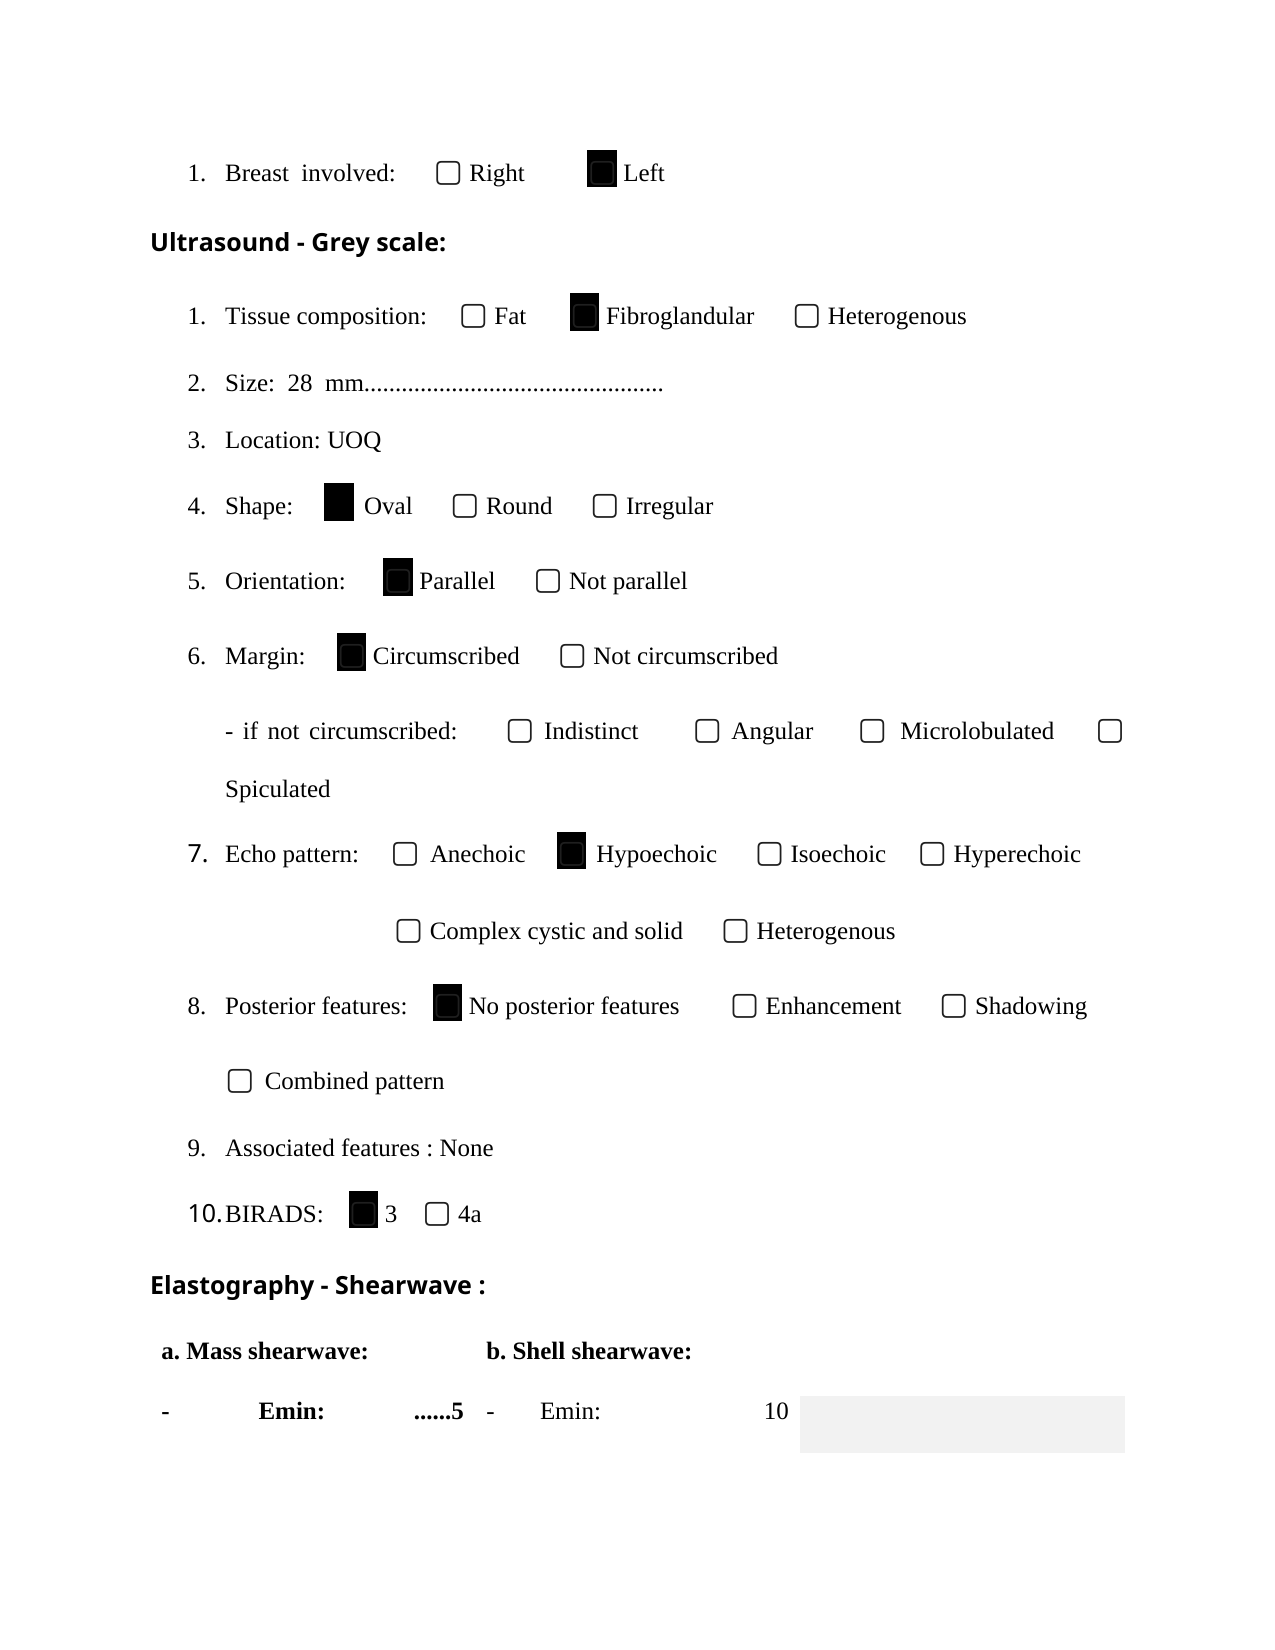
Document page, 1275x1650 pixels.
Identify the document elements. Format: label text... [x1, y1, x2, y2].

text ▢ Complex cystic and solid ▢ Heterogenous [225, 908, 1125, 946]
list Location: UOQ [187, 426, 1125, 454]
list Margin: ▢ Circumscribed ▢ Not circumscribed [366, 633, 557, 671]
list Shape: ▢ Oval ▢ Round ▢ Irregular [364, 483, 450, 521]
list Tissue composition: ▢ Fat ▢ Fibroglandular ▢ Heterogenous [599, 293, 792, 331]
list Breast involved: ▢ Right ▢ Left [617, 150, 1125, 187]
text ▢ Combined pattern [225, 1058, 1125, 1096]
list Tissue composition: ▢ Fat ▢ Fibroglandular ▢ Heterogenous [187, 293, 458, 331]
text Elastography - Shearwave : [150, 1268, 1125, 1302]
list Orientation: ▢ Parallel ▢ Not parallel [563, 558, 1125, 596]
list Posterior features: ▢ No posterior features ▢ Enhancement ▢ Shadowing [187, 983, 1125, 1021]
list Shape: ▢ Oval ▢ Round ▢ Irregular [479, 483, 590, 521]
list Echo pattern: ▢ Anechoic ▢ Hypoechoic ▢ Isoechoic ▢ Hyperechoic [187, 832, 1125, 870]
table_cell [150, 1396, 475, 1453]
list Breast involved: ▢ Right ▢ Left [463, 150, 587, 187]
text - if not circumscribed: ▢ Indistinct ▢ Angular ▢ Microlobulated ▢ Spiculated [225, 708, 1125, 803]
list Orientation: ▢ Parallel ▢ Not parallel [413, 558, 533, 596]
list Tissue composition: ▢ Fat ▢ Fibroglandular ▢ Heterogenous [821, 293, 1125, 331]
list BIRADS: ▢ 3 ▢ 4a [187, 1191, 1125, 1229]
list Shape: ▢ Oval ▢ Round ▢ Irregular [187, 483, 324, 521]
list Associated features : None [187, 1133, 1125, 1162]
list Margin: ▢ Circumscribed ▢ Not circumscribed [187, 633, 337, 671]
list Shape: ▢ Oval ▢ Round ▢ Irregular [619, 483, 1125, 521]
list Margin: ▢ Circumscribed ▢ Not circumscribed [587, 633, 1125, 671]
list Breast involved: ▢ Right ▢ Left [187, 150, 433, 187]
list Orientation: ▢ Parallel ▢ Not parallel [187, 558, 383, 596]
text Ultrasound - Grey scale: [150, 225, 1125, 259]
table_header b. Shell shearwave: [475, 1336, 800, 1396]
list Size: 28 mm................................................ [187, 368, 1125, 397]
table_cell [800, 1396, 1125, 1453]
table_header a. Mass shearwave: [150, 1336, 475, 1396]
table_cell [475, 1396, 800, 1453]
